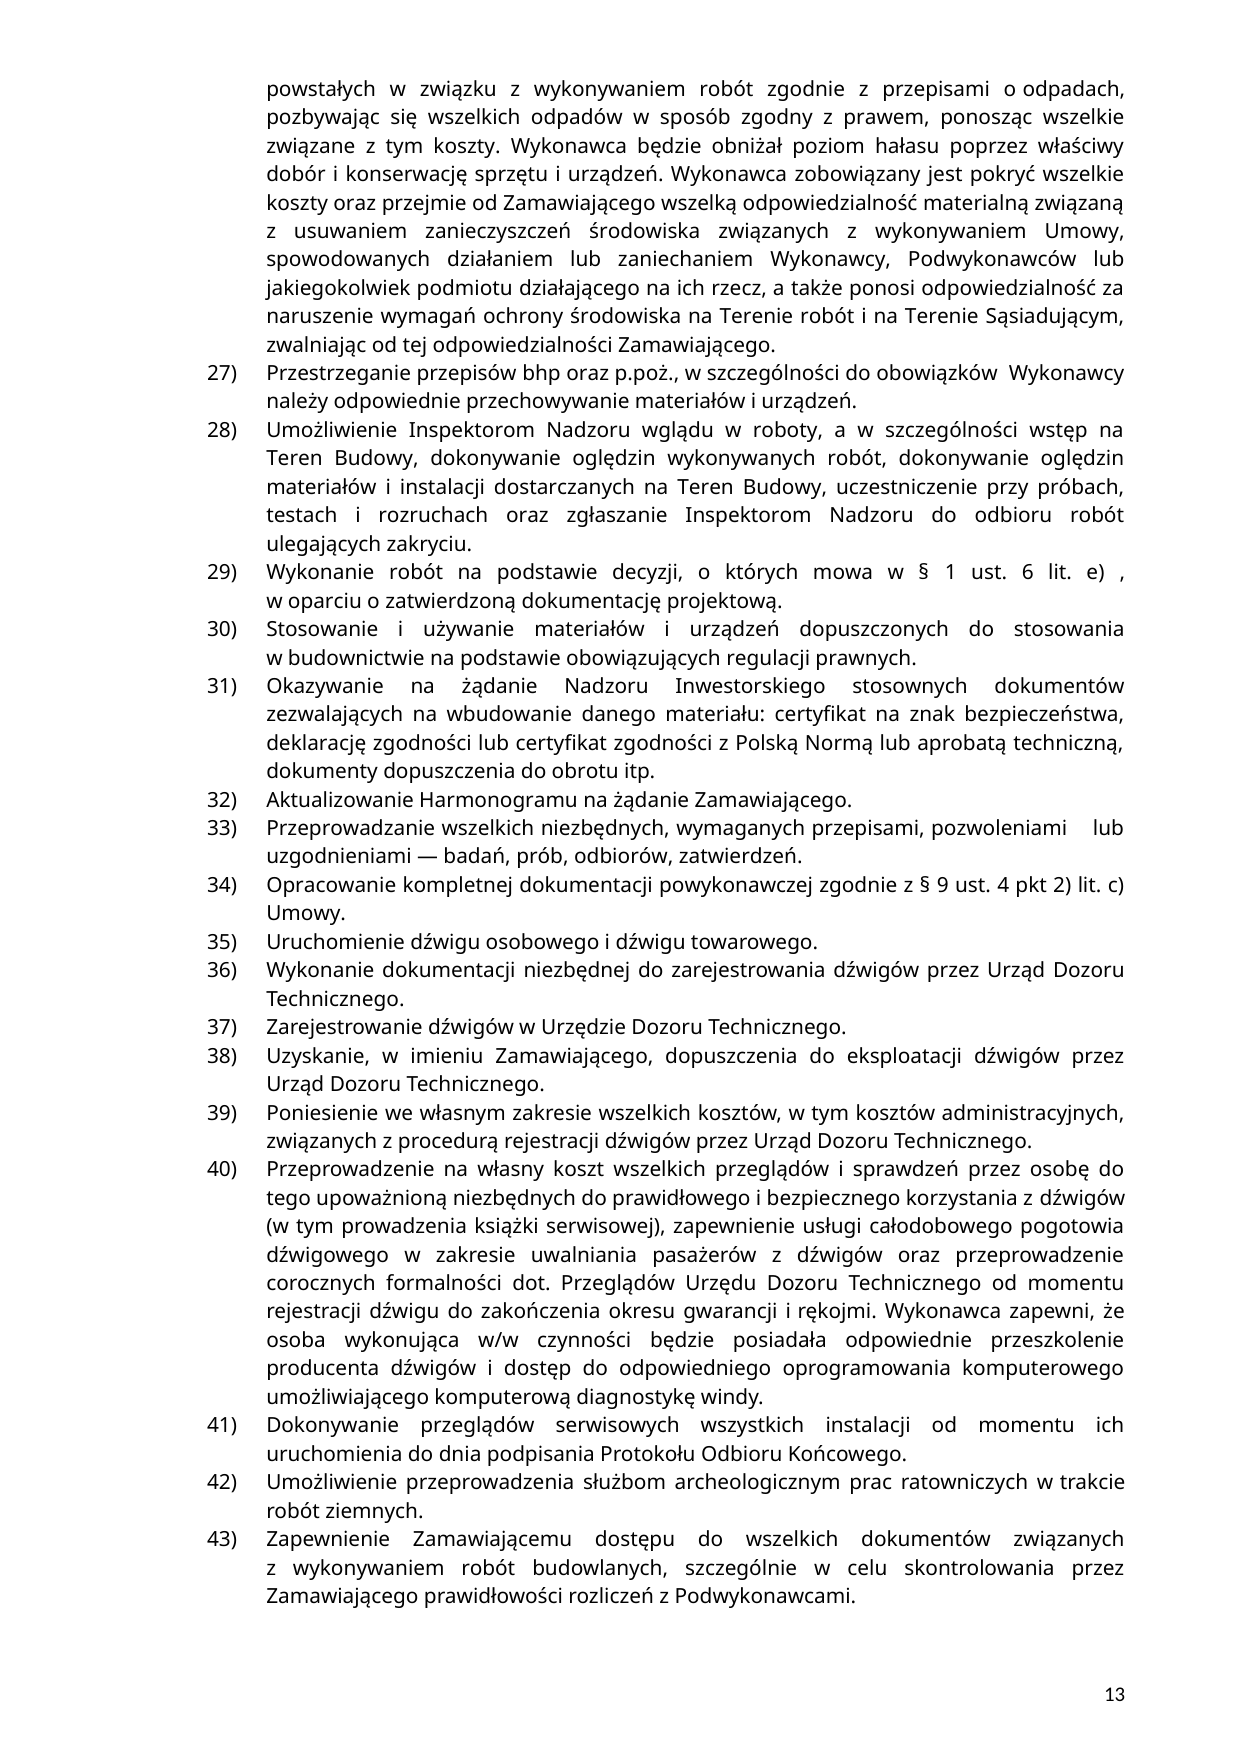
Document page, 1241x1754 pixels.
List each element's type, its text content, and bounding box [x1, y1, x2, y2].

list Stosowanie i używanie materiałów i urządzeń dopuszczonych do stosowania w budownictwie na podstawie obowiązujących regulacji prawnych. [207, 614, 1125, 671]
list Zarejestrowanie dźwigów w Urzędzie Dozoru Technicznego. [207, 1012, 1125, 1041]
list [207, 74, 1125, 358]
list Uruchomienie dźwigu osobowego i dźwigu towarowego. [207, 927, 1125, 955]
list Umożliwienie Inspektorom Nadzoru wglądu w roboty, a w szczególności wstęp na Teren Budowy, dokonywanie oględzin wykonywanych robót, dokonywanie oględzin materiałów i instalacji dostarczanych na Teren Budowy, uczestniczenie przy próbach, testach i rozruchach oraz zgłaszanie Inspektorom Nadzoru do odbioru robót ulegających zakryciu. [207, 415, 1125, 557]
list Dokonywanie przeglądów serwisowych wszystkich instalacji od momentu ich uruchomienia do dnia podpisania Protokołu Odbioru Końcowego. [207, 1410, 1125, 1467]
list Aktualizowanie Harmonogramu na żądanie Zamawiającego. [207, 785, 1125, 813]
list Wykonanie dokumentacji niezbędnej do zarejestrowania dźwigów przez Urząd Dozoru Technicznego. [207, 955, 1125, 1012]
list Poniesienie we własnym zakresie wszelkich kosztów, w tym kosztów administracyjnych, związanych z procedurą rejestracji dźwigów przez Urząd Dozoru Technicznego. [207, 1098, 1125, 1154]
list Opracowanie kompletnej dokumentacji powykonawczej zgodnie z § 9 ust. 4 pkt 2) lit. c) Umowy. [207, 870, 1125, 927]
list Przeprowadzenie na własny koszt wszelkich przeglądów i sprawdzeń przez osobę do tego upoważnioną niezbędnych do prawidłowego i bezpiecznego korzystania z dźwigów (w tym prowadzenia książki serwisowej), zapewnienie usługi całodobowego pogotowia dźwigowego w zakresie uwalniania pasażerów z dźwigów oraz przeprowadzenie corocznych formalności dot. Przeglądów Urzędu Dozoru Technicznego od momentu rejestracji dźwigu do zakończenia okresu gwarancji i rękojmi. Wykonawca zapewni, że osoba wykonująca w/w czynności będzie posiadała odpowiednie przeszkolenie producenta dźwigów i dostęp do odpowiedniego oprogramowania komputerowego umożliwiającego komputerową diagnostykę windy. [207, 1154, 1125, 1410]
list Okazywanie na żądanie Nadzoru Inwestorskiego stosownych dokumentów zezwalających na wbudowanie danego materiału: certyfikat na znak bezpieczeństwa, deklarację zgodności lub certyfikat zgodności z Polską Normą lub aprobatą techniczną, dokumenty dopuszczenia do obrotu itp. [207, 671, 1125, 785]
list Uzyskanie, w imieniu Zamawiającego, dopuszczenia do eksploatacji dźwigów przez Urząd Dozoru Technicznego. [207, 1041, 1125, 1098]
list Przestrzeganie przepisów bhp oraz p.poż., w szczególności do obowiązków Wykonawcy należy odpowiednie przechowywanie materiałów i urządzeń. [207, 358, 1125, 415]
list Zapewnienie Zamawiającemu dostępu do wszelkich dokumentów związanych z wykonywaniem robót budowlanych, szczególnie w celu skontrolowania przez Zamawiającego prawidłowości rozliczeń z Podwykonawcami. [207, 1524, 1125, 1609]
list Umożliwienie przeprowadzenia służbom archeologicznym prac ratowniczych w trakcie robót ziemnych. [207, 1467, 1125, 1524]
list Wykonanie robót na podstawie decyzji, o których mowa w § 1 ust. 6 lit. e) , w oparciu o zatwierdzoną dokumentację projektową. [207, 557, 1125, 614]
list Przeprowadzanie wszelkich niezbędnych, wymaganych przepisami, pozwoleniami lub uzgodnieniami — badań, prób, odbiorów, zatwierdzeń. [207, 813, 1125, 870]
